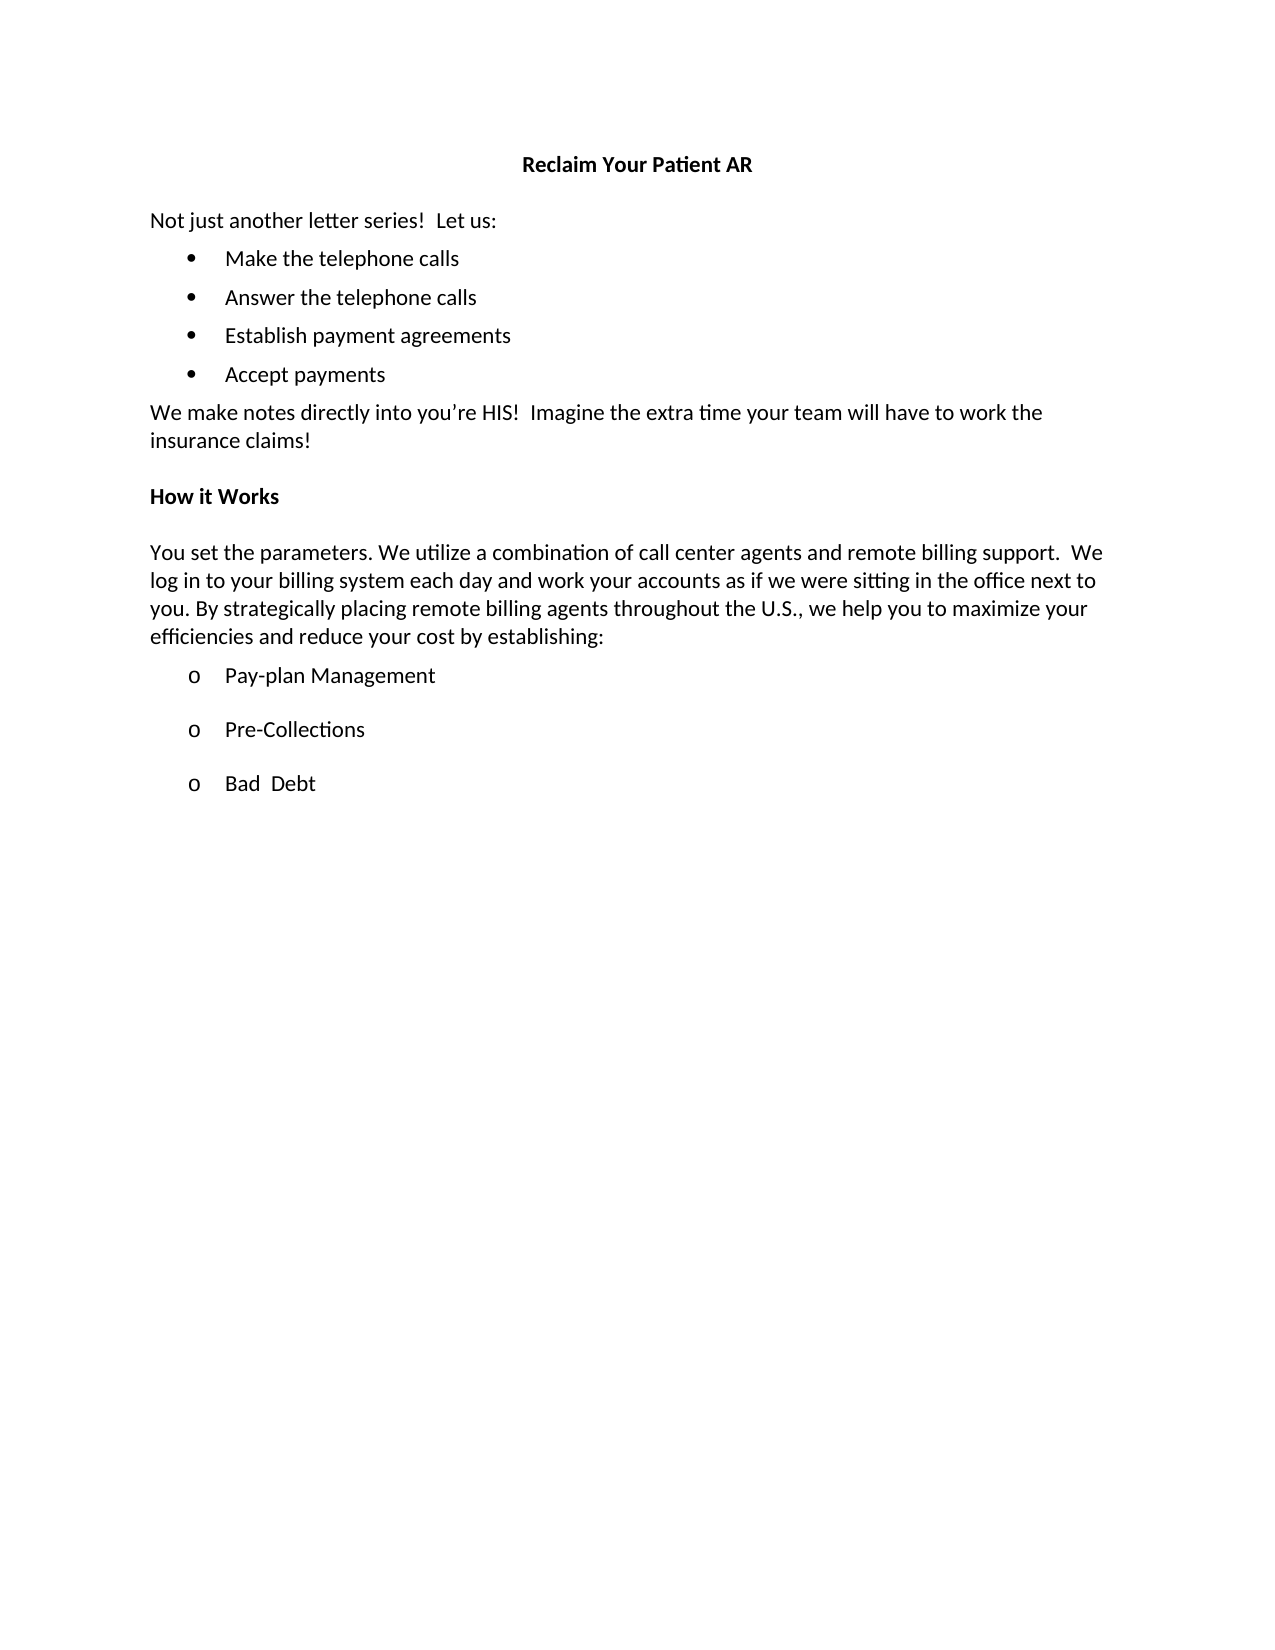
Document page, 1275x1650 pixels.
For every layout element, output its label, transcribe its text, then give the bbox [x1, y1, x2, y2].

list Accept payments [187, 360, 1050, 388]
list Bad Debt [187, 769, 750, 826]
text How it Works [150, 482, 1125, 510]
list Pre-Collections [187, 715, 750, 744]
text We make notes directly into you’re HIS! Imagine the extra time your team will have to work the insurance claims! [150, 398, 1125, 454]
list Make the telephone calls [187, 244, 1050, 272]
list Answer the telephone calls [187, 283, 1050, 311]
text You set the parameters. We utilize a combination of call center agents and remote billing support. We log in to your billing system each day and work your accounts as if we were sitting in the office next to you. By strategically placing remote billing agents throughout the U.S., we help you to maximize your efficiencies and reduce your cost by establishing: [150, 510, 1125, 650]
list Pay-plan Management [187, 661, 900, 690]
text Reclaim Your Patient AR [150, 150, 1125, 178]
text Not just another letter series! Let us: [150, 206, 1125, 234]
list Establish payment agreements [187, 321, 1050, 349]
